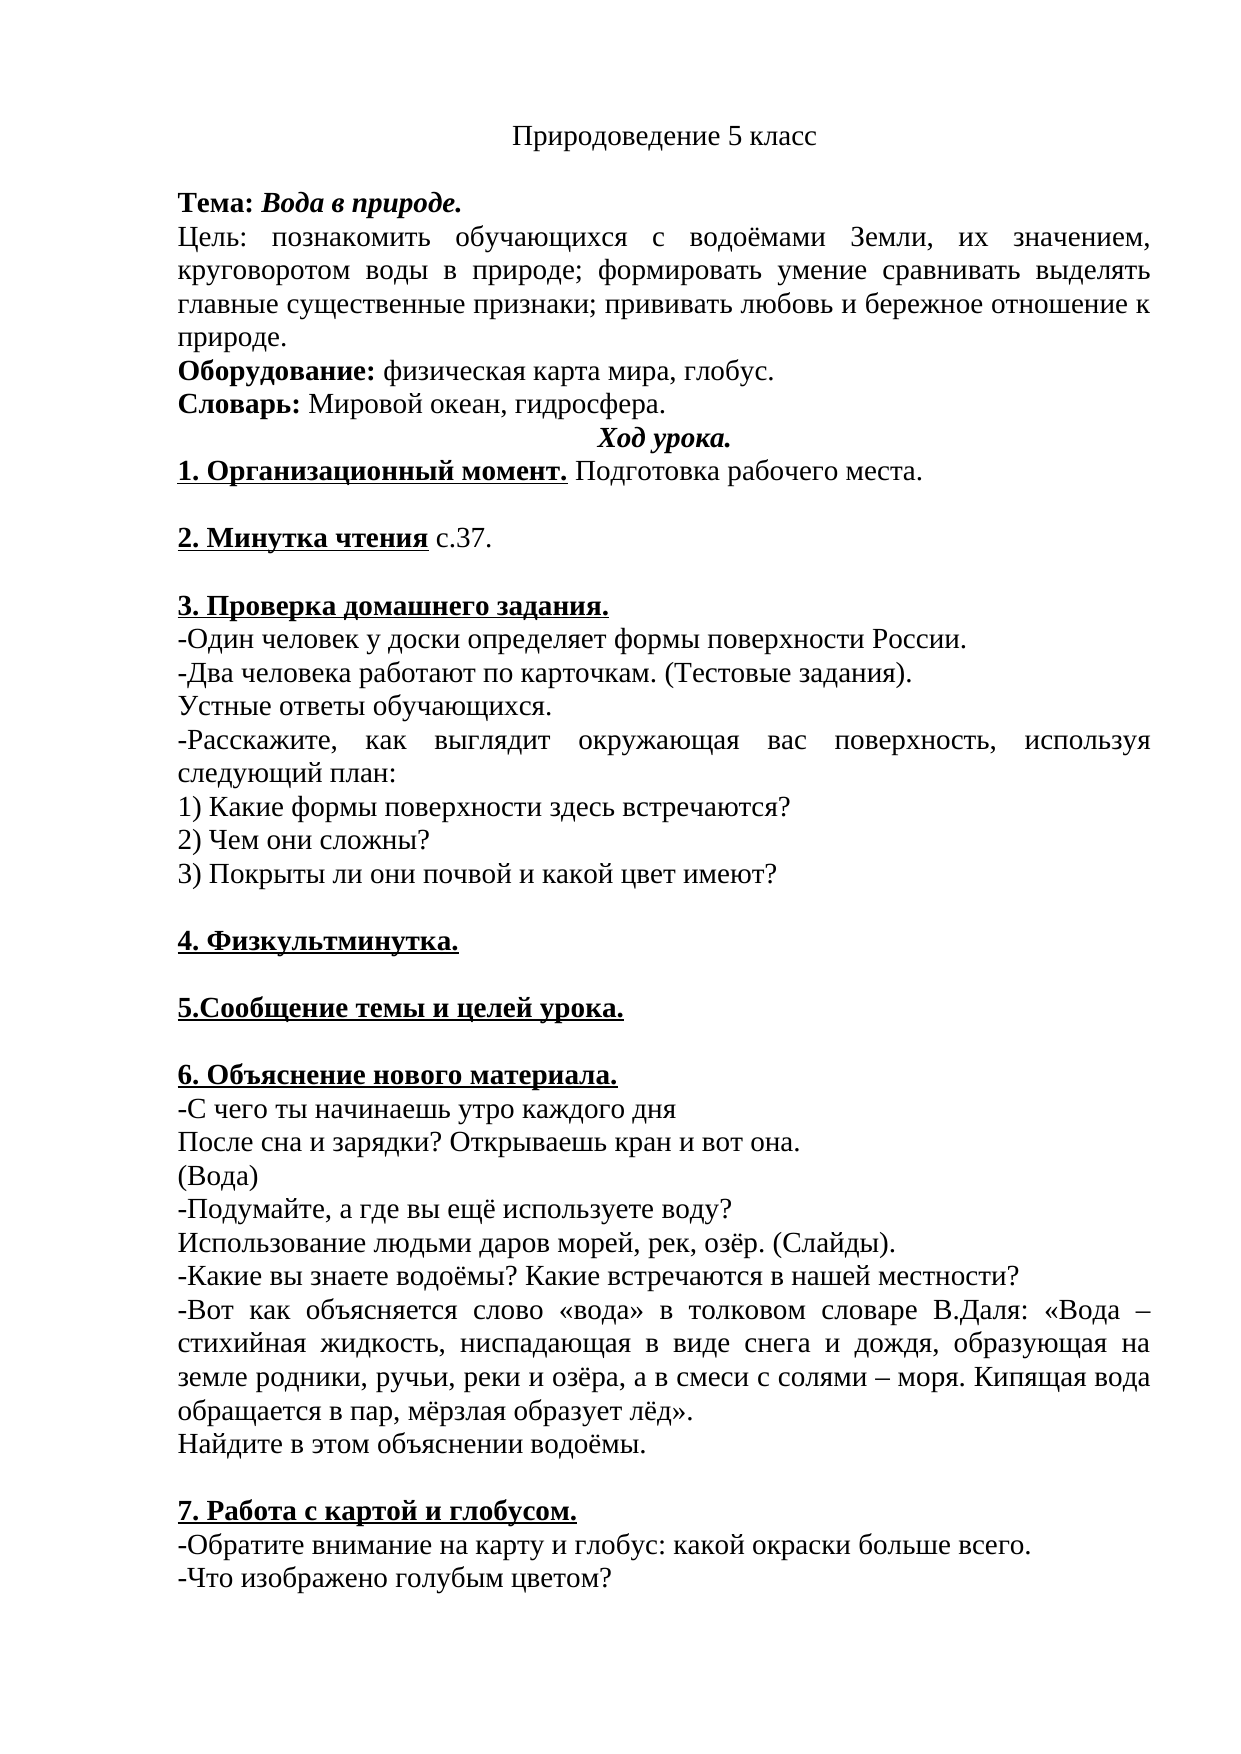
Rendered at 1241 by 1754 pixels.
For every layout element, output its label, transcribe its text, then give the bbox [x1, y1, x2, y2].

text 1. Организационный момент. Подготовка рабочего места. [177, 453, 1152, 487]
text Цель: познакомить обучающихся с водоёмами Земли, их значением, круговоротом воды в природе; формировать умение сравнивать выделять главные существенные признаки; прививать любовь и бережное отношение к природе. [177, 219, 1152, 353]
text 2) Чем они сложны? [177, 822, 1152, 856]
text 3. Проверка домашнего задания. [177, 588, 1152, 621]
text -С чего ты начинаешь утро каждого дня [177, 1091, 1152, 1124]
text -Что изображено голубым цветом? [177, 1560, 1152, 1594]
text Оборудование: физическая карта мира, глобус. [177, 353, 1152, 386]
text Использование людьми даров морей, рек, озёр. (Слайды). [177, 1225, 1152, 1258]
text Найдите в этом объяснении водоёмы. [177, 1426, 1152, 1460]
text После сна и зарядки? Открываешь кран и вот она. [177, 1124, 1152, 1158]
text Словарь: Мировой океан, гидросфера. [177, 386, 1152, 420]
text Тема: Вода в природе. [177, 185, 1152, 219]
text 3) Покрыты ли они почвой и какой цвет имеют? [177, 856, 1152, 889]
text 6. Объяснение нового материала. [177, 1057, 1152, 1091]
text Устные ответы обучающихся. [177, 688, 1152, 722]
text -Какие вы знаете водоёмы? Какие встречаются в нашей местности? [177, 1258, 1152, 1292]
text 5.Сообщение темы и целей урока. [177, 990, 1152, 1024]
text -Два человека работают по карточкам. (Тестовые задания). [177, 655, 1152, 688]
text -Обратите внимание на карту и глобус: какой окраски больше всего. [177, 1527, 1152, 1560]
text -Расскажите, как выглядит окружающая вас поверхность, используя следующий план: [177, 722, 1152, 789]
text 7. Работа с картой и глобусом. [177, 1493, 1152, 1527]
text -Один человек у доски определяет формы поверхности России. [177, 621, 1152, 655]
text -Подумайте, а где вы ещё используете воду? [177, 1191, 1152, 1225]
text (Вода) [177, 1158, 1152, 1191]
text -Вот как объясняется слово «вода» в толковом словаре В.Даля: «Вода – стихийная жидкость, ниспадающая в виде снега и дождя, образующая на земле родники, ручьи, реки и озёра, а в смеси с солями – моря. Кипящая вода обращается в пар, мёрзлая образует лёд». [177, 1292, 1152, 1426]
text 4. Физкультминутка. [177, 923, 1152, 957]
text Природоведение 5 класс [177, 118, 1152, 152]
text Ход урока. [177, 420, 1152, 453]
text 2. Минутка чтения с.37. [177, 521, 1152, 554]
text 1) Какие формы поверхности здесь встречаются? [177, 789, 1152, 822]
